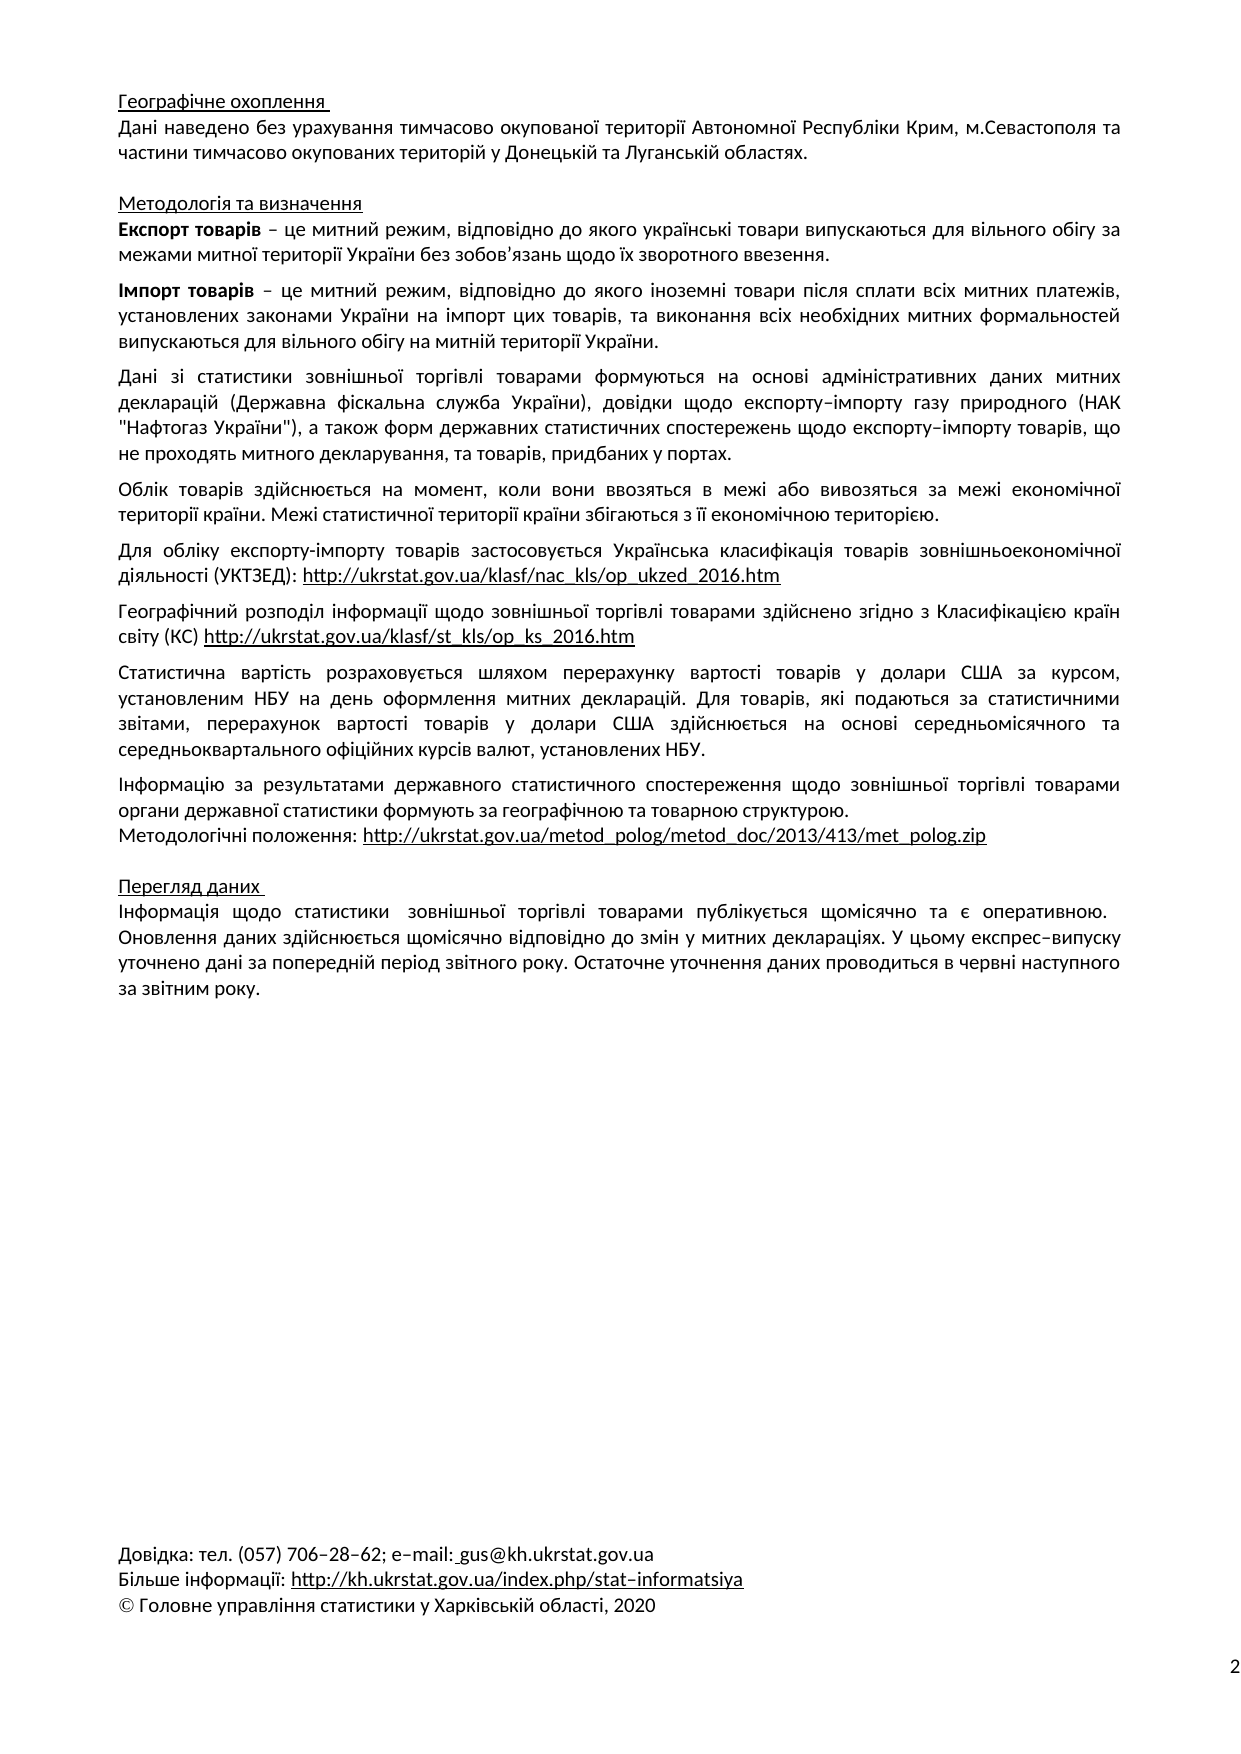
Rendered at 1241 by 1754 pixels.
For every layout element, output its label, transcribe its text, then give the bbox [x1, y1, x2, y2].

text Інформація щодо статистики зовнішньої торгівлі товарами публікується щомісячно та є оперативною. Оновлення даних здійснюється щомісячно відповідно до змін у митних деклараціях. У цьому експрес–випуску уточнено дані за попередній період звітного року. Остаточне уточнення даних проводиться в червні наступного за звітним року. [118, 899, 1122, 1000]
text Більше інформації: http://kh.ukrstat.gov.ua/index.php/stat–informatsiya [118, 1566, 1122, 1592]
text Інформацію за результатами державного статистичного спостереження щодо зовнішньої торгівлі товарами органи державної статистики формують за географічною та товарною структурою. [118, 772, 1122, 822]
text Статистична вартість розраховується шляхом перерахунку вартості товарів у долари США за курсом, установленим НБУ на день оформлення митних декларацій. Для товарів, які подаються за статистичними звітами, перерахунок вартості товарів у долари США здійснюється на основі середньомісячного та середньоквартального офіційних курсів валют, установлених НБУ. [118, 659, 1122, 761]
text Імпорт товарів – це митний режим, відповідно до якого іноземні товари після сплати всіх митних платежів, установлених законами України на імпорт цих товарів, та виконання всіх необхідних митних формальностей випускаються для вільного обігу на митній території України. [118, 277, 1122, 353]
text Перегляд даних [118, 873, 1122, 899]
text Експорт товарів – це митний режим, відповідно до якого українські товари випускаються для вільного обігу за межами митної території України без зобов’язань щодо їх зворотного ввезення. [118, 216, 1122, 267]
text Географічний розподіл інформації щодо зовнішньої торгівлі товарами здійснено згідно з Класифікацією країн світу (КС) http://ukrstat.gov.ua/klasf/st_kls/op_ks_2016.htm [118, 598, 1122, 649]
text Для обліку експорту-імпорту товарів застосовується Українська класифікація товарів зовнішньоекономічної діяльності (УКТЗЕД): http://ukrstat.gov.ua/klasf/nac_kls/op_ukzed_2016.htm [118, 537, 1122, 588]
text Довідка: тел. (057) 706–28–62; e–mail: gus@kh.ukrstat.gov.ua [118, 1541, 1122, 1566]
text Методологія та визначення [118, 190, 1122, 216]
text Методологічні положення: http://ukrstat.gov.ua/metod_polog/metod_doc/2013/413/met_polog.zip [118, 822, 1122, 848]
text Дані зі статистики зовнішньої торгівлі товарами формуються на основі адміністративних даних митних декларацій (Державна фіскальна служба України), довідки щодо експорту–імпорту газу природного (НАК "Нафтогаз України"), а також форм державних статистичних спостережень щодо експорту–імпорту товарів, що не проходять митного декларування, та товарів, придбаних у портах. [118, 364, 1122, 465]
text Облік товарів здійснюється на момент, коли вони ввозяться в межі або вивозяться за межі економічної території країни. Межі статистичної території країни збігаються з її економічною територією. [118, 476, 1122, 527]
text Дані наведено без урахування тимчасово окупованої території Автономної Республіки Крим, м.Севастополя та частини тимчасово окупованих територій у Донецькій та Луганській областях. [118, 114, 1122, 165]
text Географічне охоплення [118, 89, 1122, 114]
text Головне управління статистики у Харківській області, 2020 [118, 1592, 1122, 1617]
